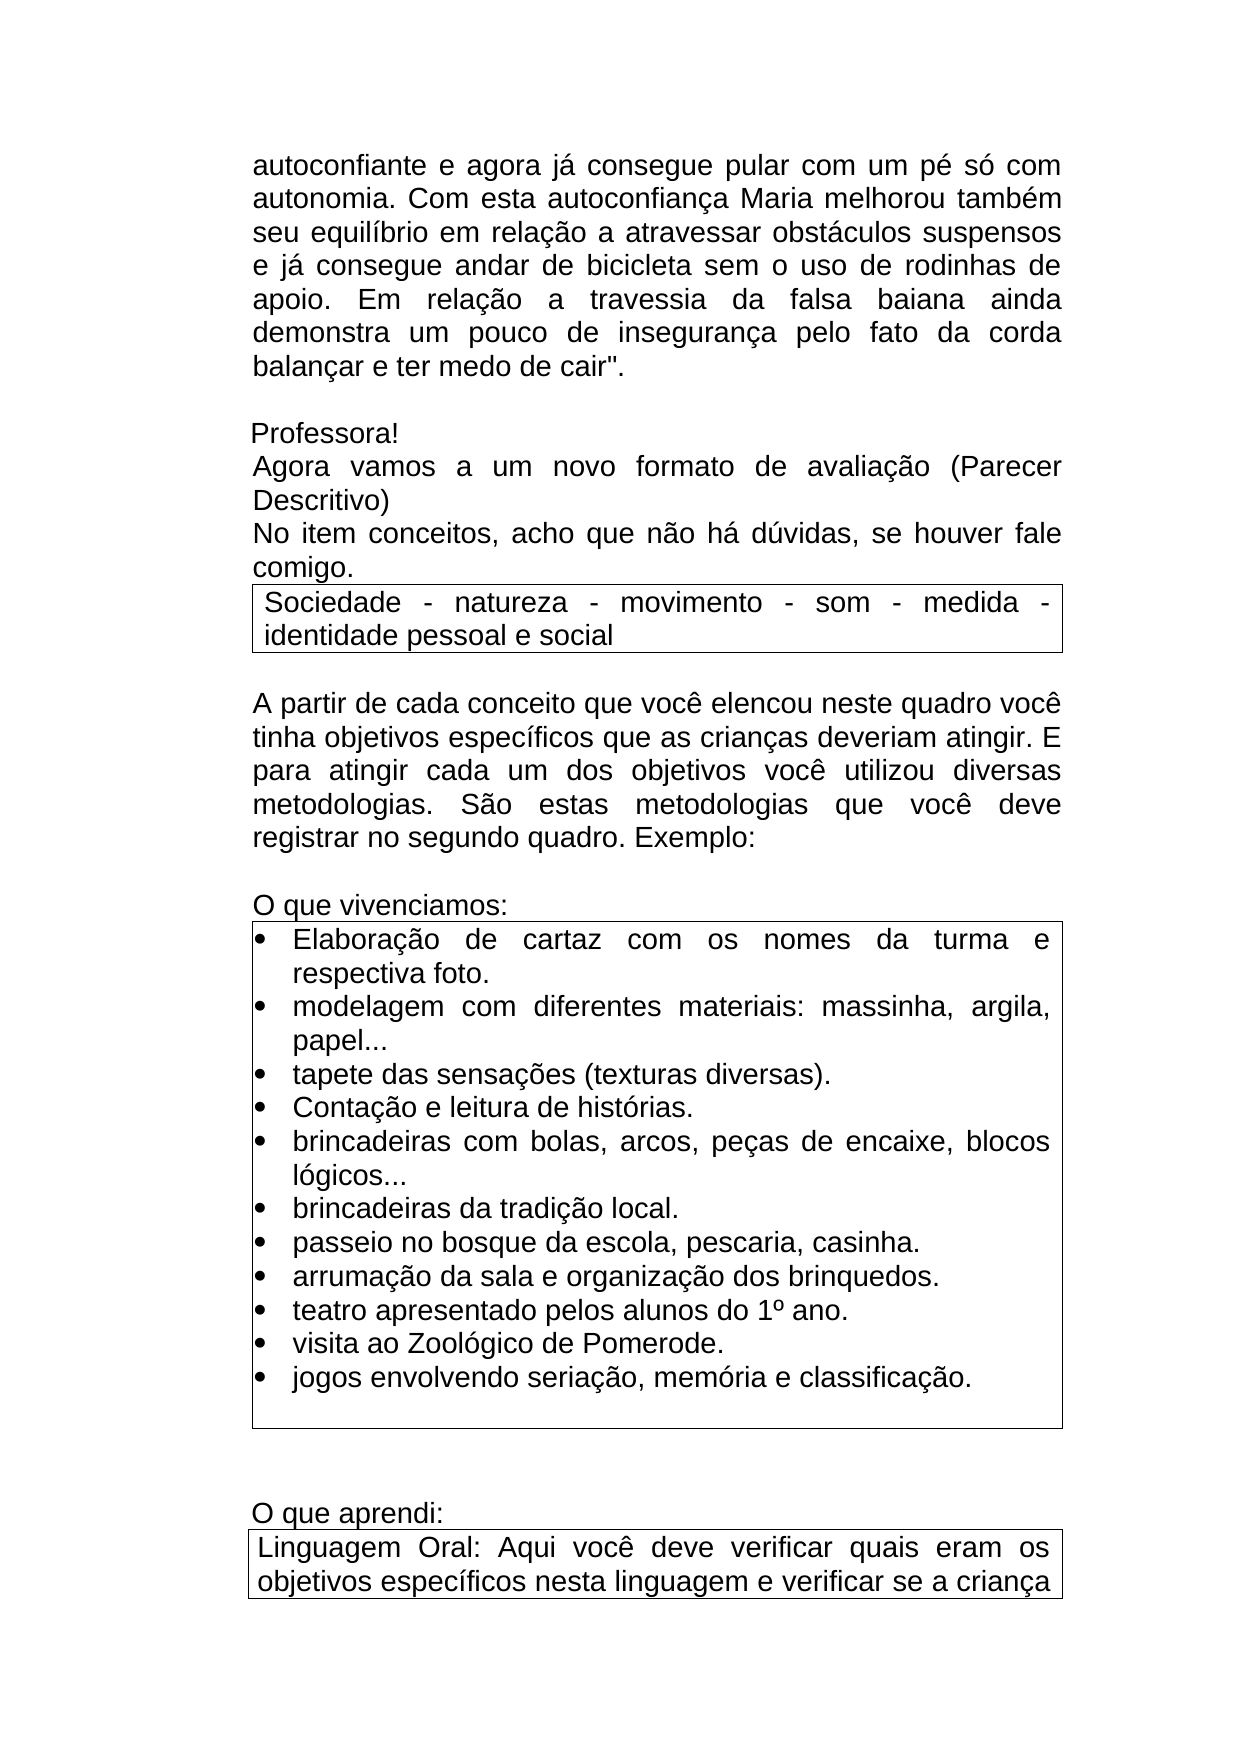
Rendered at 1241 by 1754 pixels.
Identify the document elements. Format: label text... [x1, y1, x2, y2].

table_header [249, 1530, 1062, 1597]
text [252, 148, 1063, 382]
text Agora vamos a um novo formato de avaliação (Parecer Descritivo) [252, 449, 1063, 517]
text Professora! [177, 416, 1063, 449]
text O que vivenciamos: [252, 888, 1063, 921]
text A partir de cada conceito que você elencou neste quadro você tinha objetivos específicos que as crianças deveriam atingir. E para atingir cada um dos objetivos você utilizou diversas metodologias. São estas metodologias que você deve registrar no segundo quadro. Exemplo: [252, 686, 1063, 854]
table_header Elaboração de cartaz com os nomes da turma e respectiva foto. modelagem com diferentes materiais: massinha, argila, papel... tapete das sensações (texturas diversas). Contação e leitura de histórias. brincadeiras com bolas, arcos, peças de encaixe, blocos lógicos... brincadeiras da tradição local. passeio no bosque da escola, pescaria, casinha. arrumação da sala e organização dos brinquedos. teatro apresentado pelos alunos do 1º ano. visita ao Zoológico de Pomerode. jogos envolvendo seriação, memória e classificação. [253, 922, 1062, 1428]
text O que aprendi: [251, 1496, 1063, 1529]
text No item conceitos, acho que não há dúvidas, se houver fale comigo. [252, 517, 1063, 584]
table_header Sociedade - natureza - movimento - som - medida - identidade pessoal e social [253, 585, 1062, 652]
